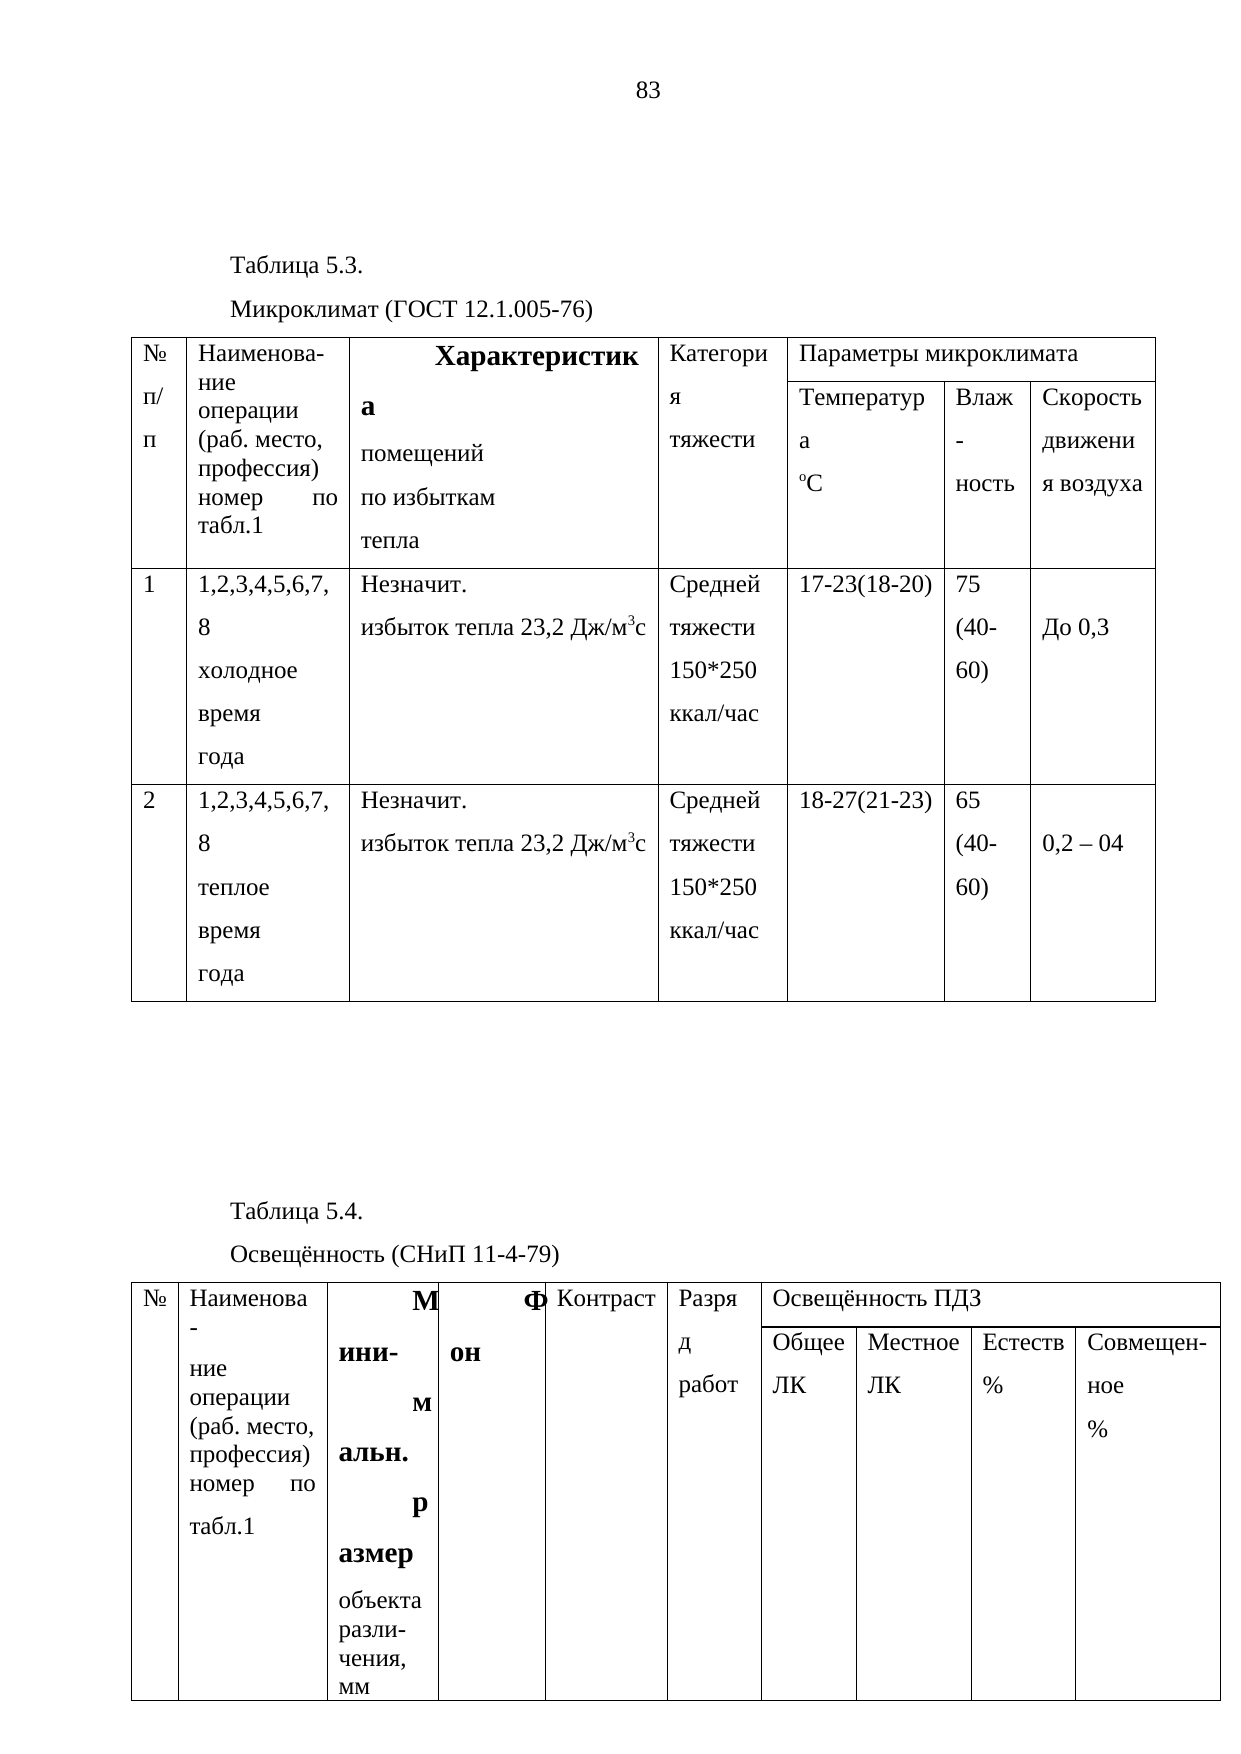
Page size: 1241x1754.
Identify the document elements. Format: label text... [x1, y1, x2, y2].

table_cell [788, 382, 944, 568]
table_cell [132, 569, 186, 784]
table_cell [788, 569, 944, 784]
text Таблица 5.4. [155, 1196, 1141, 1225]
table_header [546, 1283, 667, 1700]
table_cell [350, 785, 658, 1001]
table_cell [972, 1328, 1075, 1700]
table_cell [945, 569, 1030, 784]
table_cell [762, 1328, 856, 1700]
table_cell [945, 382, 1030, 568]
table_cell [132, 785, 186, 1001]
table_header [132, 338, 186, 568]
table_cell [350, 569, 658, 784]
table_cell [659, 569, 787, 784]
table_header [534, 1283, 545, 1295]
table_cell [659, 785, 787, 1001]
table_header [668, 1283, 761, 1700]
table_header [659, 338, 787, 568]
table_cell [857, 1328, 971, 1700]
text Освещённость (СНиП 11-4-79) [155, 1239, 1141, 1268]
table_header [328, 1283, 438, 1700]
text Таблица 5.3. [155, 251, 1141, 279]
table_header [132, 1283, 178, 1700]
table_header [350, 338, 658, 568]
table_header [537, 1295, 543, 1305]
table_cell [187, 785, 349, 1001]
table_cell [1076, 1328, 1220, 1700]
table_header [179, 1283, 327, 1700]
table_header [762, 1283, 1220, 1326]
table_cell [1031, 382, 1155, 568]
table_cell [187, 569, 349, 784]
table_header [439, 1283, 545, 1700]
text Микроклимат (ГОСТ 12.1.005-76) [155, 294, 1141, 322]
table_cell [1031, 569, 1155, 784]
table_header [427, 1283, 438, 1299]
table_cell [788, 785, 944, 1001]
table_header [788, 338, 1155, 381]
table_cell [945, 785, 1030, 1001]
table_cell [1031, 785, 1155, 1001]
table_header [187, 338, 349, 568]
